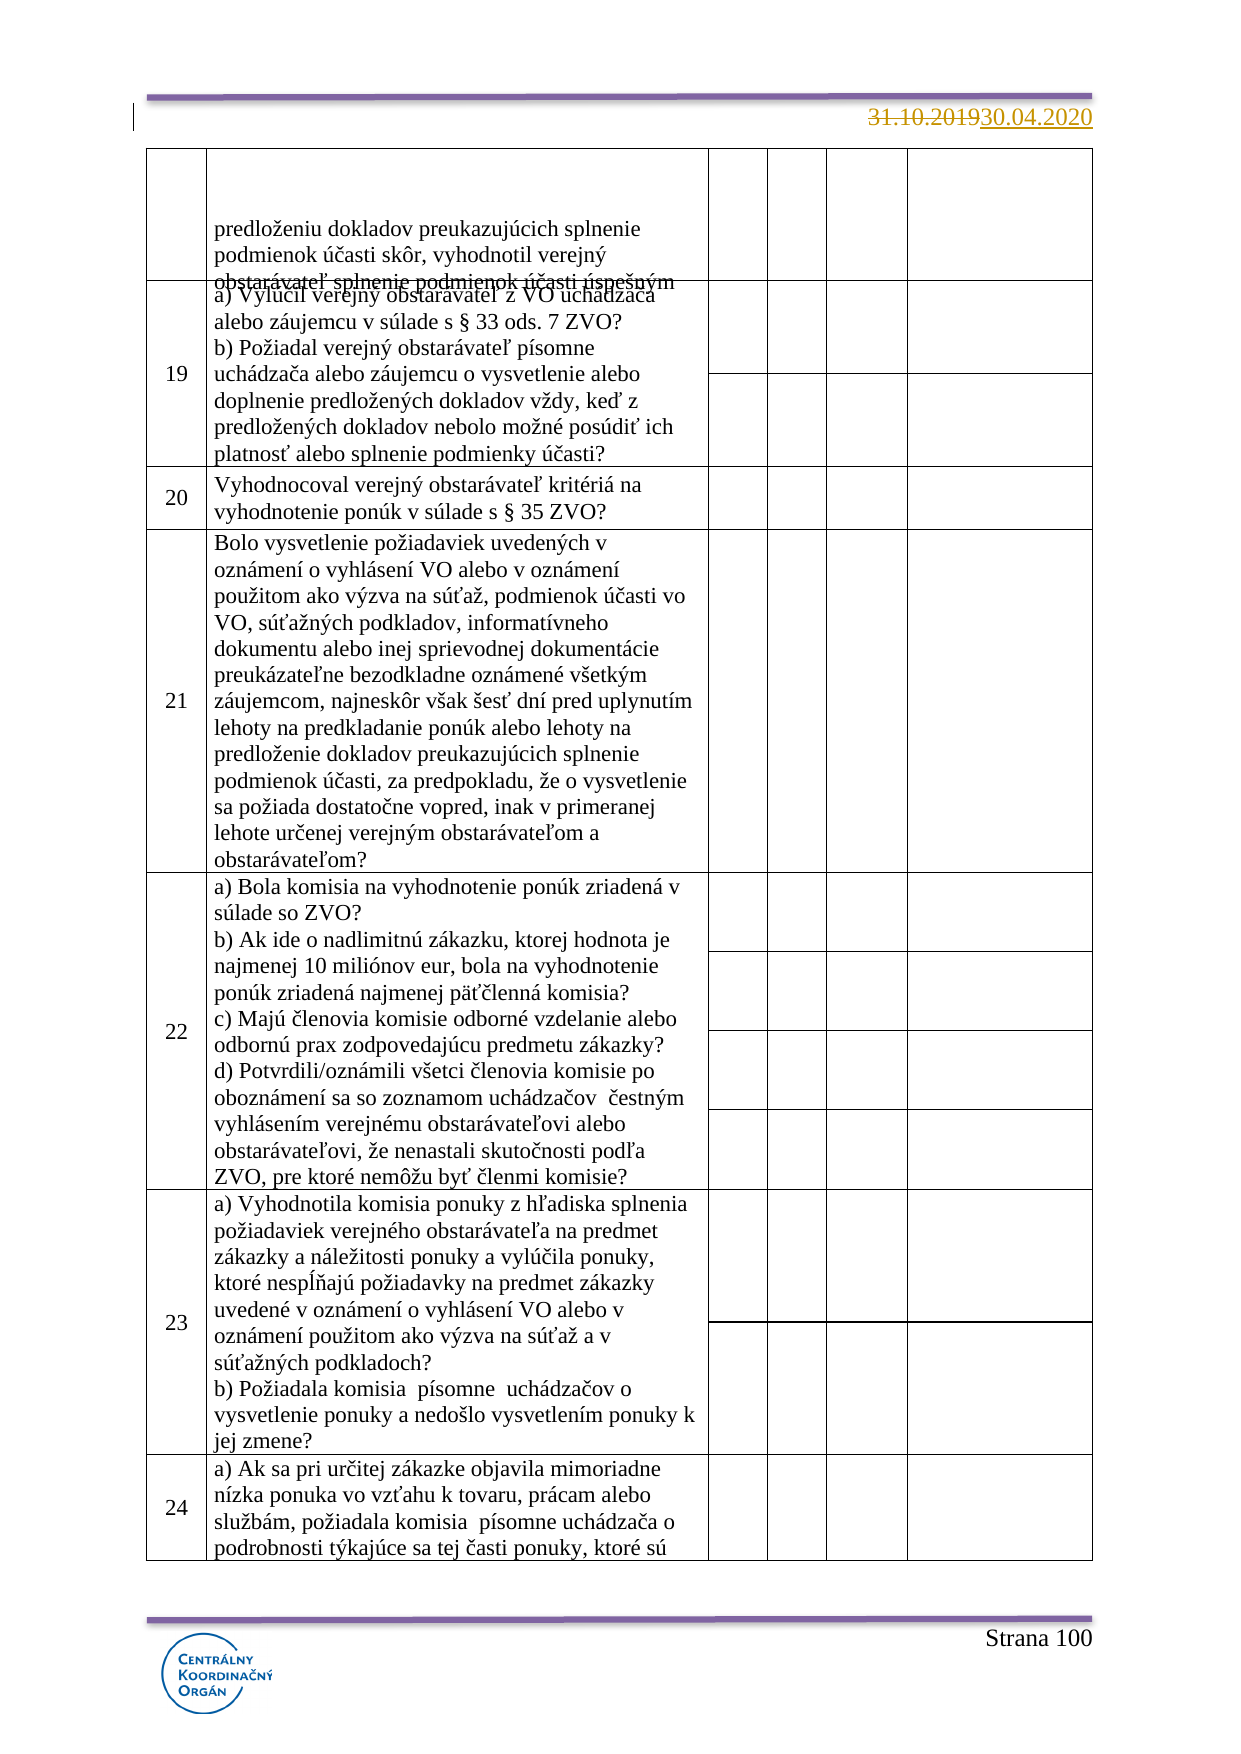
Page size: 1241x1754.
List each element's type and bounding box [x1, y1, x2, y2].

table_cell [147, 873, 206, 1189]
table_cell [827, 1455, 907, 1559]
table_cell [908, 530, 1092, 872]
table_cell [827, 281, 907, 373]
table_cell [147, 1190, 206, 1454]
picture [159, 1631, 272, 1713]
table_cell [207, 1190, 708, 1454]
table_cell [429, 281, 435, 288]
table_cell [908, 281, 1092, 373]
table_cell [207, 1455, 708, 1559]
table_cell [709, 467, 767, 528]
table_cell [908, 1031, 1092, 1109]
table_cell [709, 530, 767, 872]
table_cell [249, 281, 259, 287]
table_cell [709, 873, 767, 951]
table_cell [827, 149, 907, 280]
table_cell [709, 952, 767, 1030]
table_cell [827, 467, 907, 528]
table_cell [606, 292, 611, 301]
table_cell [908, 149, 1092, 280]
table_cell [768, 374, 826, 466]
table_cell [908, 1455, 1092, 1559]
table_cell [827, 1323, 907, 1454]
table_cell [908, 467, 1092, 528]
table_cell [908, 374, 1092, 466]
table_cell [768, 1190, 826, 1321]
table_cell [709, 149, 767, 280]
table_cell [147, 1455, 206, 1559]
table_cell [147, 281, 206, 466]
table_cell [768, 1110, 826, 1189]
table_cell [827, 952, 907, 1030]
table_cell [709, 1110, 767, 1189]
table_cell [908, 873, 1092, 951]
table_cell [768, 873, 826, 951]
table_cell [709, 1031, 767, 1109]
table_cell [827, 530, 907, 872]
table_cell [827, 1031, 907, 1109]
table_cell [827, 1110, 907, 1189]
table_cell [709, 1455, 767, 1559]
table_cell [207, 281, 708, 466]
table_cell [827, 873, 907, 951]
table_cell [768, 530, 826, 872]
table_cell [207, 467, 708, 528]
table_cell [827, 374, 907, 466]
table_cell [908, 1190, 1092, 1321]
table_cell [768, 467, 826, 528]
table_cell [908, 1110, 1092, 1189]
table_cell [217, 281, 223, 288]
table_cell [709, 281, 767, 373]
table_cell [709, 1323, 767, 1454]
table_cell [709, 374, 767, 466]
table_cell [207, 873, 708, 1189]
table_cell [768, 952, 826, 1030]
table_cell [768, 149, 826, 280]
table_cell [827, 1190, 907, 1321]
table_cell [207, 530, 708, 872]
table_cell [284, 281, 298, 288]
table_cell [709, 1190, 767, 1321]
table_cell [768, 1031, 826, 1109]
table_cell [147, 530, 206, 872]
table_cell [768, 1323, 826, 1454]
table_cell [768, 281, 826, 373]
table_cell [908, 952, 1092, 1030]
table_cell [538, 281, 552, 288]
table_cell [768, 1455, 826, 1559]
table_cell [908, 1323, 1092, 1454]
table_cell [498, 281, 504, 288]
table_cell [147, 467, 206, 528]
